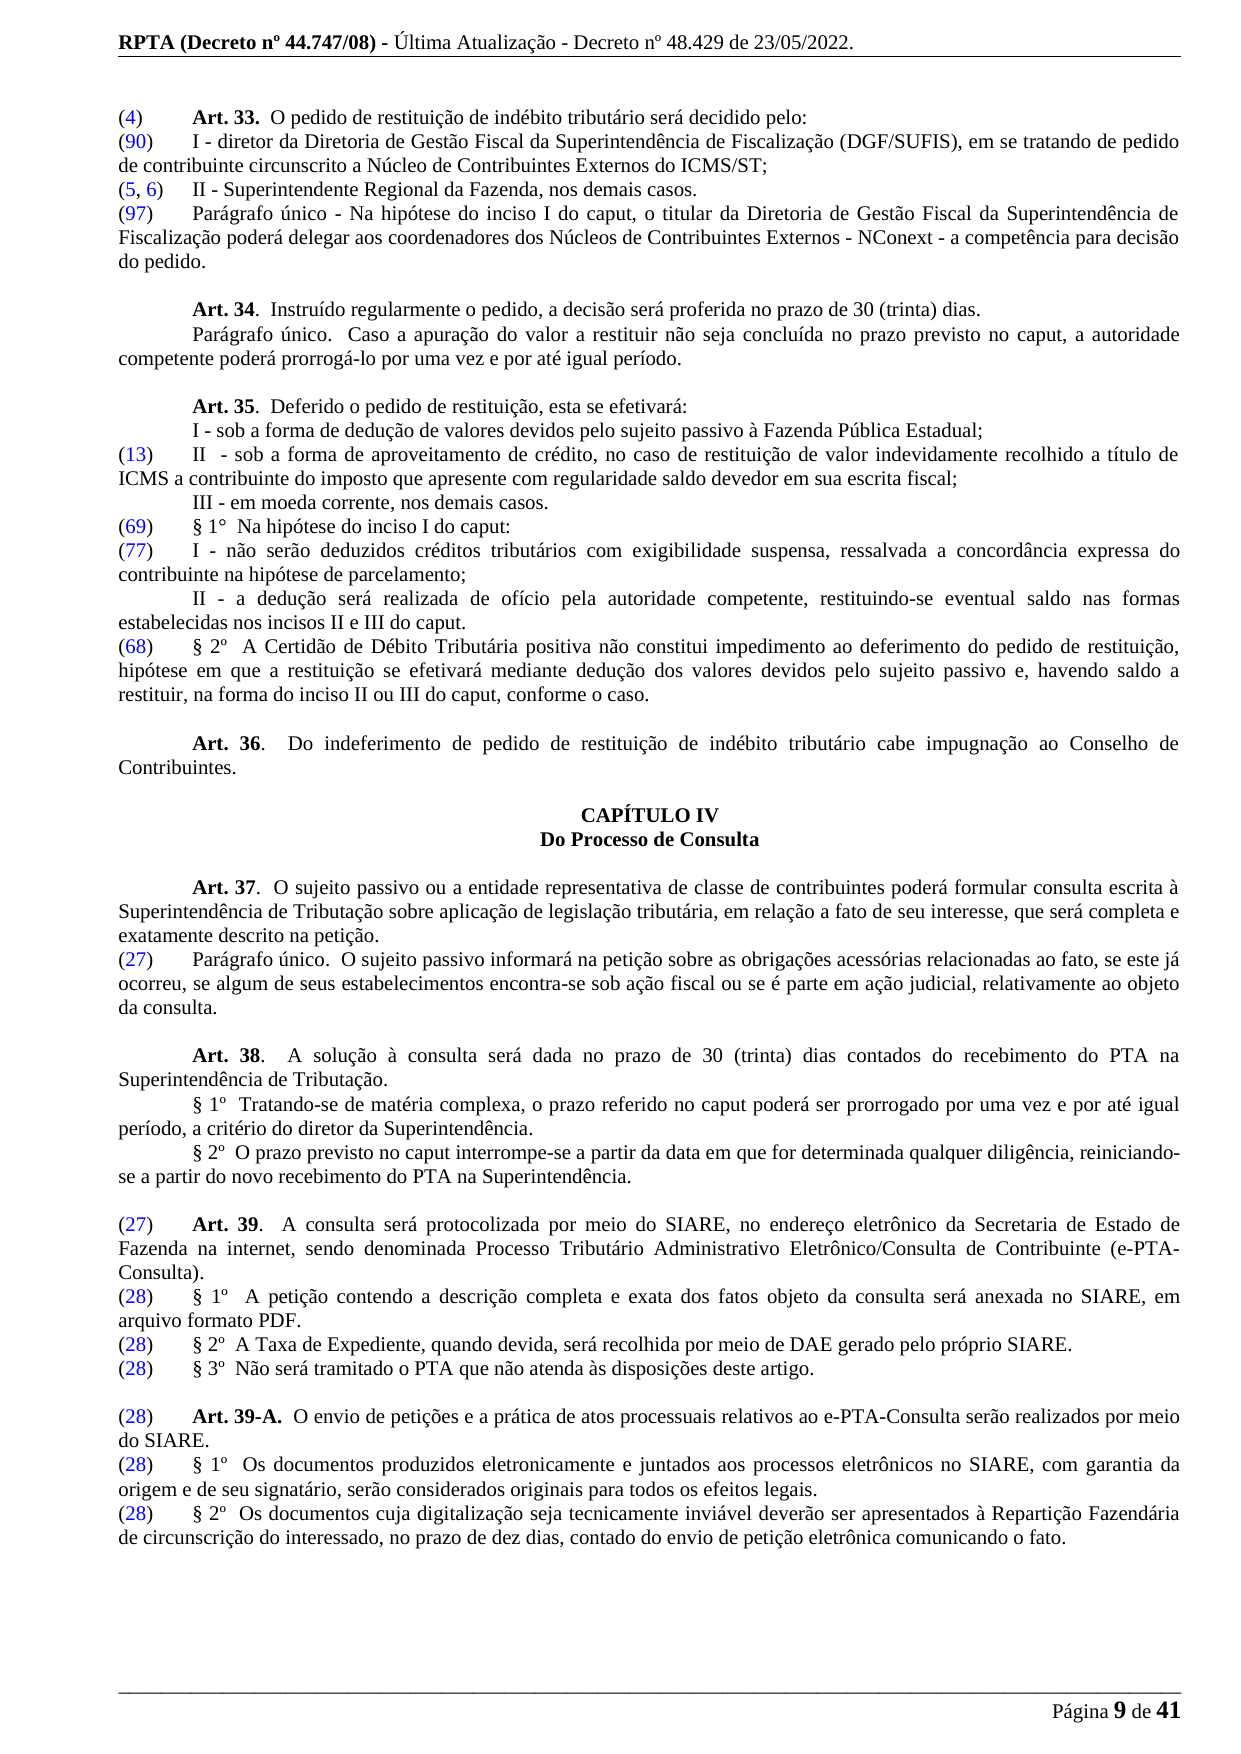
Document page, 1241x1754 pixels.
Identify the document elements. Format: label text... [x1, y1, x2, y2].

text (13) II - sob a forma de aproveitamento de crédito, no caso de restituição de valor indevidamente recolhido a título de ICMS a contribuinte do imposto que apresente com regularidade saldo devedor em sua escrita fiscal; [118, 442, 1181, 490]
text (90) I - diretor da Diretoria de Gestão Fiscal da Superintendência de Fiscalização (DGF/SUFIS), em se tratando de pedido de contribuinte circunscrito a Núcleo de Contribuintes Externos do ICMS/ST; [118, 129, 1181, 177]
text Art. 36. Do indeferimento de pedido de restituição de indébito tributário cabe impugnação ao Conselho de Contribuintes. [118, 731, 1181, 779]
text (77) I - não serão deduzidos créditos tributários com exigibilidade suspensa, ressalvada a concordância expressa do contribuinte na hipótese de parcelamento; [118, 538, 1181, 586]
text Art. 38. A solução à consulta será dada no prazo de 30 (trinta) dias contados do recebimento do PTA na Superintendência de Tributação. [118, 1043, 1181, 1091]
text (27) Art. 39. A consulta será protocolizada por meio do SIARE, no endereço eletrônico da Secretaria de Estado de Fazenda na internet, sendo denominada Processo Tributário Administrativo Eletrônico/Consulta de Contribuinte (e-PTA-Consulta). [118, 1212, 1181, 1284]
text (27) Parágrafo único. O sujeito passivo informará na petição sobre as obrigações acessórias relacionadas ao fato, se este já ocorreu, se algum de seus estabelecimentos encontra-se sob ação fiscal ou se é parte em ação judicial, relativamente ao objeto da consulta. [118, 947, 1181, 1019]
text (97) Parágrafo único - Na hipótese do inciso I do caput, o titular da Diretoria de Gestão Fiscal da Superintendência de Fiscalização poderá delegar aos coordenadores dos Núcleos de Contribuintes Externos - NConext - a competência para decisão do pedido. [118, 201, 1181, 273]
text § 2º O prazo previsto no caput interrompe-se a partir da data em que for determinada qualquer diligência, reiniciando-se a partir do novo recebimento do PTA na Superintendência. [118, 1139, 1181, 1188]
text (4) Art. 33. O pedido de restituição de indébito tributário será decidido pelo: [118, 105, 1181, 129]
text Do Processo de Consulta [118, 827, 1181, 851]
text (28) § 2º Os documentos cuja digitalização seja tecnicamente inviável deverão ser apresentados à Repartição Fazendária de circunscrição do interessado, no prazo de dez dias, contado do envio de petição eletrônica comunicando o fato. [118, 1501, 1181, 1549]
text (28) § 1º Os documentos produzidos eletronicamente e juntados aos processos eletrônicos no SIARE, com garantia da origem e de seu signatário, serão considerados originais para todos os efeitos legais. [118, 1452, 1181, 1501]
text Art. 34. Instruído regularmente o pedido, a decisão será proferida no prazo de 30 (trinta) dias. [118, 297, 1181, 321]
text (69) § 1° Na hipótese do inciso I do caput: [118, 514, 1181, 538]
text I - sob a forma de dedução de valores devidos pelo sujeito passivo à Fazenda Pública Estadual; [118, 418, 1181, 442]
text Art. 37. O sujeito passivo ou a entidade representativa de classe de contribuintes poderá formular consulta escrita à Superintendência de Tributação sobre aplicação de legislação tributária, em relação a fato de seu interesse, que será completa e exatamente descrito na petição. [118, 875, 1181, 947]
text (28) Art. 39-A. O envio de petições e a prática de atos processuais relativos ao e-PTA-Consulta serão realizados por meio do SIARE. [118, 1404, 1181, 1452]
text § 1º Tratando-se de matéria complexa, o prazo referido no caput poderá ser prorrogado por uma vez e por até igual período, a critério do diretor da Superintendência. [118, 1091, 1181, 1139]
text Parágrafo único. Caso a apuração do valor a restituir não seja concluída no prazo previsto no caput, a autoridade competente poderá prorrogá-lo por uma vez e por até igual período. [118, 321, 1181, 369]
text (28) § 3º Não será tramitado o PTA que não atenda às disposições deste artigo. [118, 1356, 1181, 1380]
text Art. 35. Deferido o pedido de restituição, esta se efetivará: [118, 394, 1181, 418]
text III - em moeda corrente, nos demais casos. [118, 490, 1181, 514]
text (28) § 2º A Taxa de Expediente, quando devida, será recolhida por meio de DAE gerado pelo próprio SIARE. [118, 1332, 1181, 1356]
text (28) § 1º A petição contendo a descrição completa e exata dos fatos objeto da consulta será anexada no SIARE, em arquivo formato PDF. [118, 1284, 1181, 1332]
text CAPÍTULO IV [118, 803, 1181, 827]
text II - a dedução será realizada de ofício pela autoridade competente, restituindo-se eventual saldo nas formas estabelecidas nos incisos II e III do caput. [118, 586, 1181, 634]
text (5, 6) II - Superintendente Regional da Fazenda, nos demais casos. [118, 177, 1181, 201]
text (68) § 2º A Certidão de Débito Tributária positiva não constitui impedimento ao deferimento do pedido de restituição, hipótese em que a restituição se efetivará mediante dedução dos valores devidos pelo sujeito passivo e, havendo saldo a restituir, na forma do inciso II ou III do caput, conforme o caso. [118, 634, 1181, 706]
